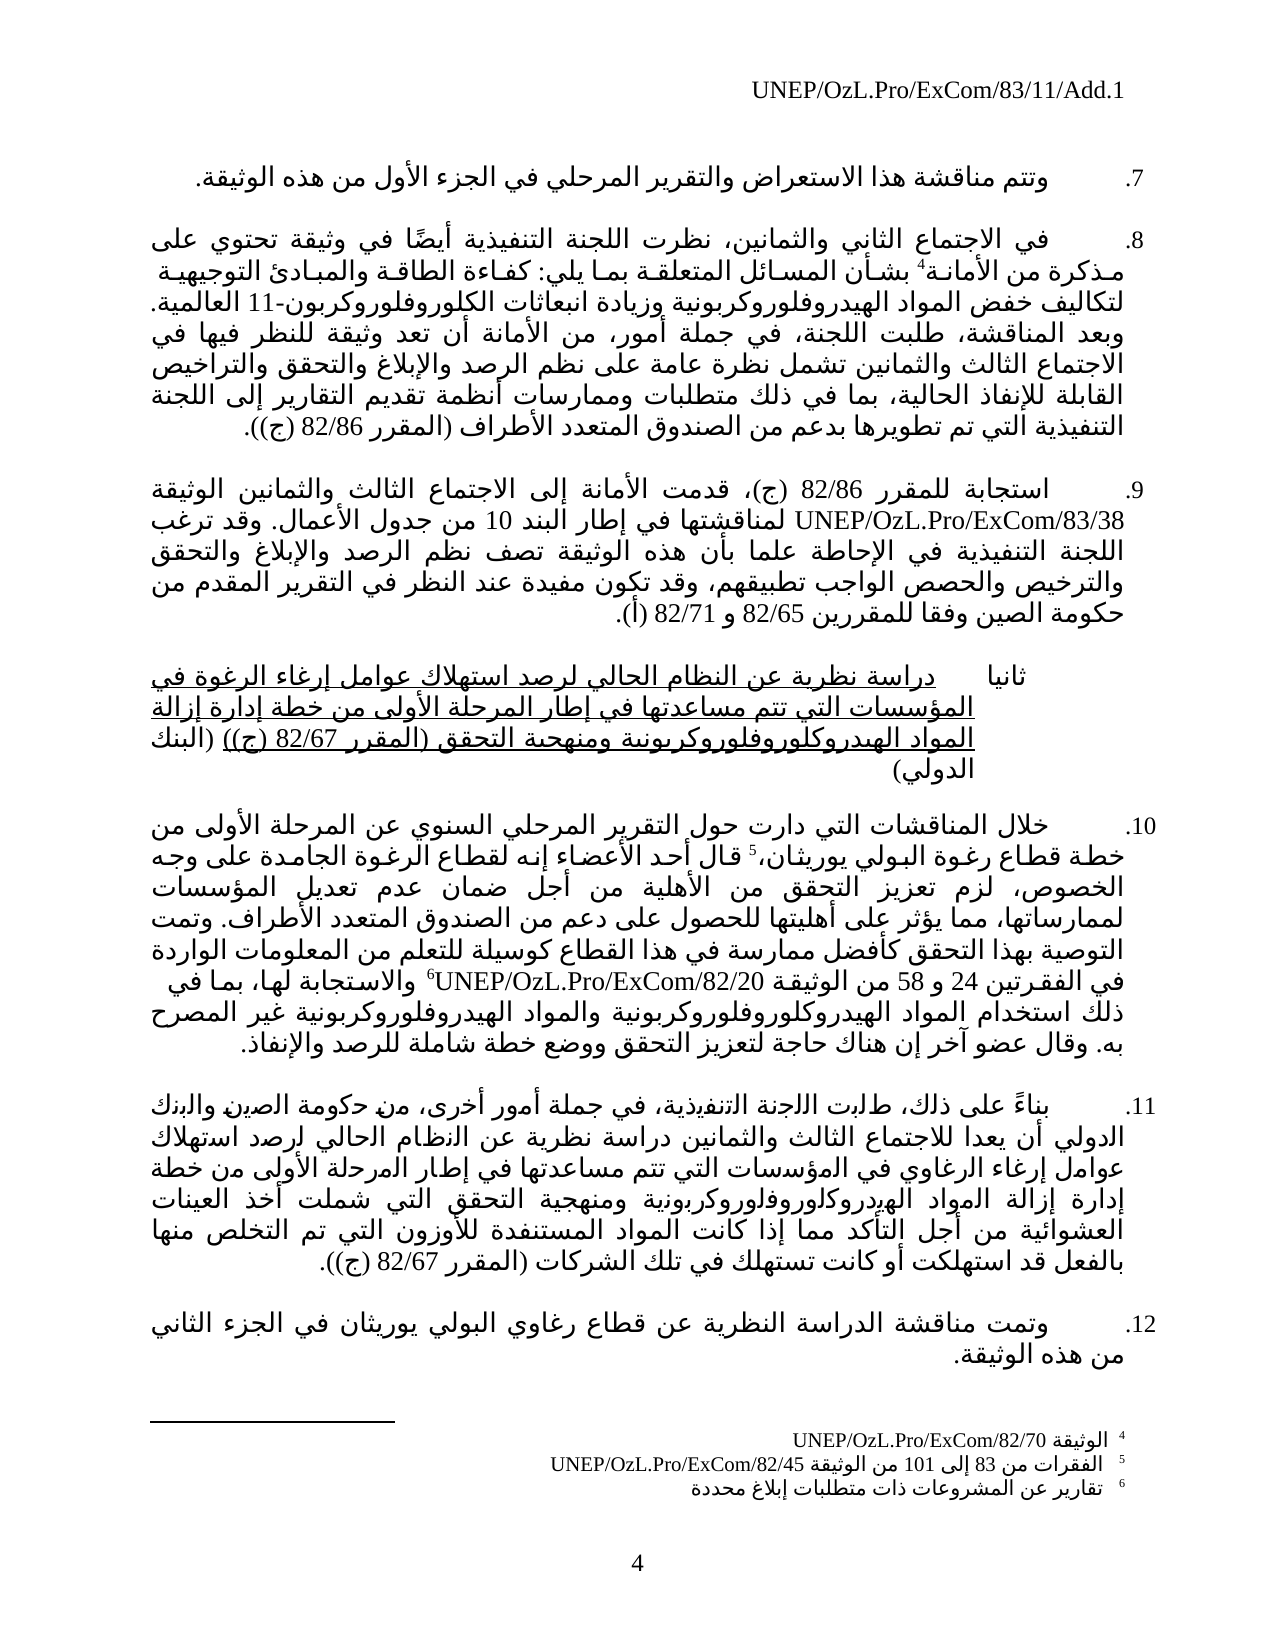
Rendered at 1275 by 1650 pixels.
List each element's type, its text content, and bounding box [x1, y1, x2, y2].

list وتمت مناقشة الدراسة النظرية عن قطاع رغاوي البولي يوريثان في الجزء الثاني من هذه الوثيقة. [150, 1307, 1125, 1370]
list استجابة للمقرر 82/86 (ج)، قدمت الأمانة إلى الاجتماع الثالث والثمانين الوثيقة UNEP/OzL.Pro/ExCom/83/38 لمناقشتها في إطار البند 10 من جدول الأعمال. وقد ترغب اللجنة التنفيذية في الإحاطة علما بأن هذه الوثيقة تصف نظم الرصد والإبلاغ والتحقق والترخيص والحصص الواجب تطبيقهم، وقد تكون مفيدة عند النظر في التقرير المقدم من حكومة الصين وفقا للمقررين 82/65 و 82/71 (أ). [150, 473, 1125, 628]
list ثانيا دراسة نظرية عن النظام الحالي لرصد استهلاك عوامل إرغاء الرغوة في المؤسسات التي تتم مساعدتها في إطار المرحلة الأولى من خطة إدارة إزالة المواد الهيدروكلوروفلوروكربونية ومنهجية التحقق (المقرر 82/67 (ج)) (البنك الدولي) [150, 659, 1125, 784]
list وتتم مناقشة هذا الاستعراض والتقرير المرحلي في الجزء الأول من هذه الوثيقة. [150, 161, 1125, 192]
list خلال المناقشات التي دارت حول التقرير المرحلي السنوي عن المرحلة الأولى من خطة قطاع رغوة البولي يوريثان، قال أحد الأعضاء إنه لقطاع الرغوة الجامدة على وجه الخصوص، لزم تعزيز التحقق من الأهلية من أجل ضمان عدم تعديل المؤسسات لممارساتها، مما يؤثر على أهليتها للحصول على دعم من الصندوق المتعدد الأطراف. وتمت التوصية بهذا التحقق كأفضل ممارسة في هذا القطاع كوسيلة للتعلم من المعلومات الواردة في الفقرتين 24 و 58 من الوثيقة UNEP/OzL.Pro/ExCom/82/20 والاستجابة لها، بما في ذلك استخدام المواد الهيدروكلوروفلوروكربونية والمواد الهيدروفلوروكربونية غير المصرح به. وقال عضو آخر إن هناك حاجة لتعزيز التحقق ووضع خطة شاملة للرصد والإنفاذ. [150, 809, 1125, 1058]
list في الاجتماع الثاني والثمانين، نظرت اللجنة التنفيذية أيضًا في وثيقة تحتوي على مذكرة من الأمانة بشأن المسائل المتعلقة بما يلي: كفاءة الطاقة والمبادئ التوجيهية لتكاليف خفض المواد الهيدروفلوروكربونية وزيادة انبعاثات الكلوروفلوروكربون-11 العالمية. وبعد المناقشة، طلبت اللجنة، في جملة أمور، من الأمانة أن تعد وثيقة للنظر فيها في الاجتماع الثالث والثمانين تشمل نظرة عامة على نظم الرصد والإبلاغ والتحقق والتراخيص القابلة للإنفاذ الحالية، بما في ذلك متطلبات وممارسات أنظمة تقديم التقارير إلى اللجنة التنفيذية التي تم تطويرها بدعم من الصندوق المتعدد الأطراف (المقرر 82/86 (ج)). [150, 223, 1125, 442]
list بناءً على ذﻟك، طﻟﺑت اﻟﻟﺟﻧﺔ اﻟﺗﻧﻔﯾذﯾﺔ، في جملة أﻣور أﺧرى، ﻣن ﺣﮐوﻣﺔ اﻟﺻﯾن واﻟﺑﻧك اﻟدوﻟﻲ أن يعدا للاجتماع الثالث والثمانين دراسة نظرية عن اﻟﻧظﺎم اﻟﺣﺎﻟﻲ ﻟرﺻد اﺳﺗﮭﻼك ﻋواﻣل إرغاء اﻟرﻏﺎوي ﻓﻲ اﻟﻣؤﺳﺳﺎت التي تتم مساعدتها ﻓﻲ إطﺎر اﻟﻣرﺣﻟﺔ اﻷوﻟﯽ ﻣن خطة إدارة إزاﻟﺔ اﻟﻣواد اﻟﮭﯾدروﮐﻟوروﻓﻟوروﮐرﺑوﻧﯾﺔ ومنهجية التحقق التي شملت أخذ العينات العشوائية من أجل التأكد مما إذا كانت المواد المستنفدة للأوزون التي تم التخلص منها بالفعل قد استهلكت أو كانت تستهلك في تلك الشركات (المقرر 82/67 (ج)). [150, 1089, 1125, 1276]
